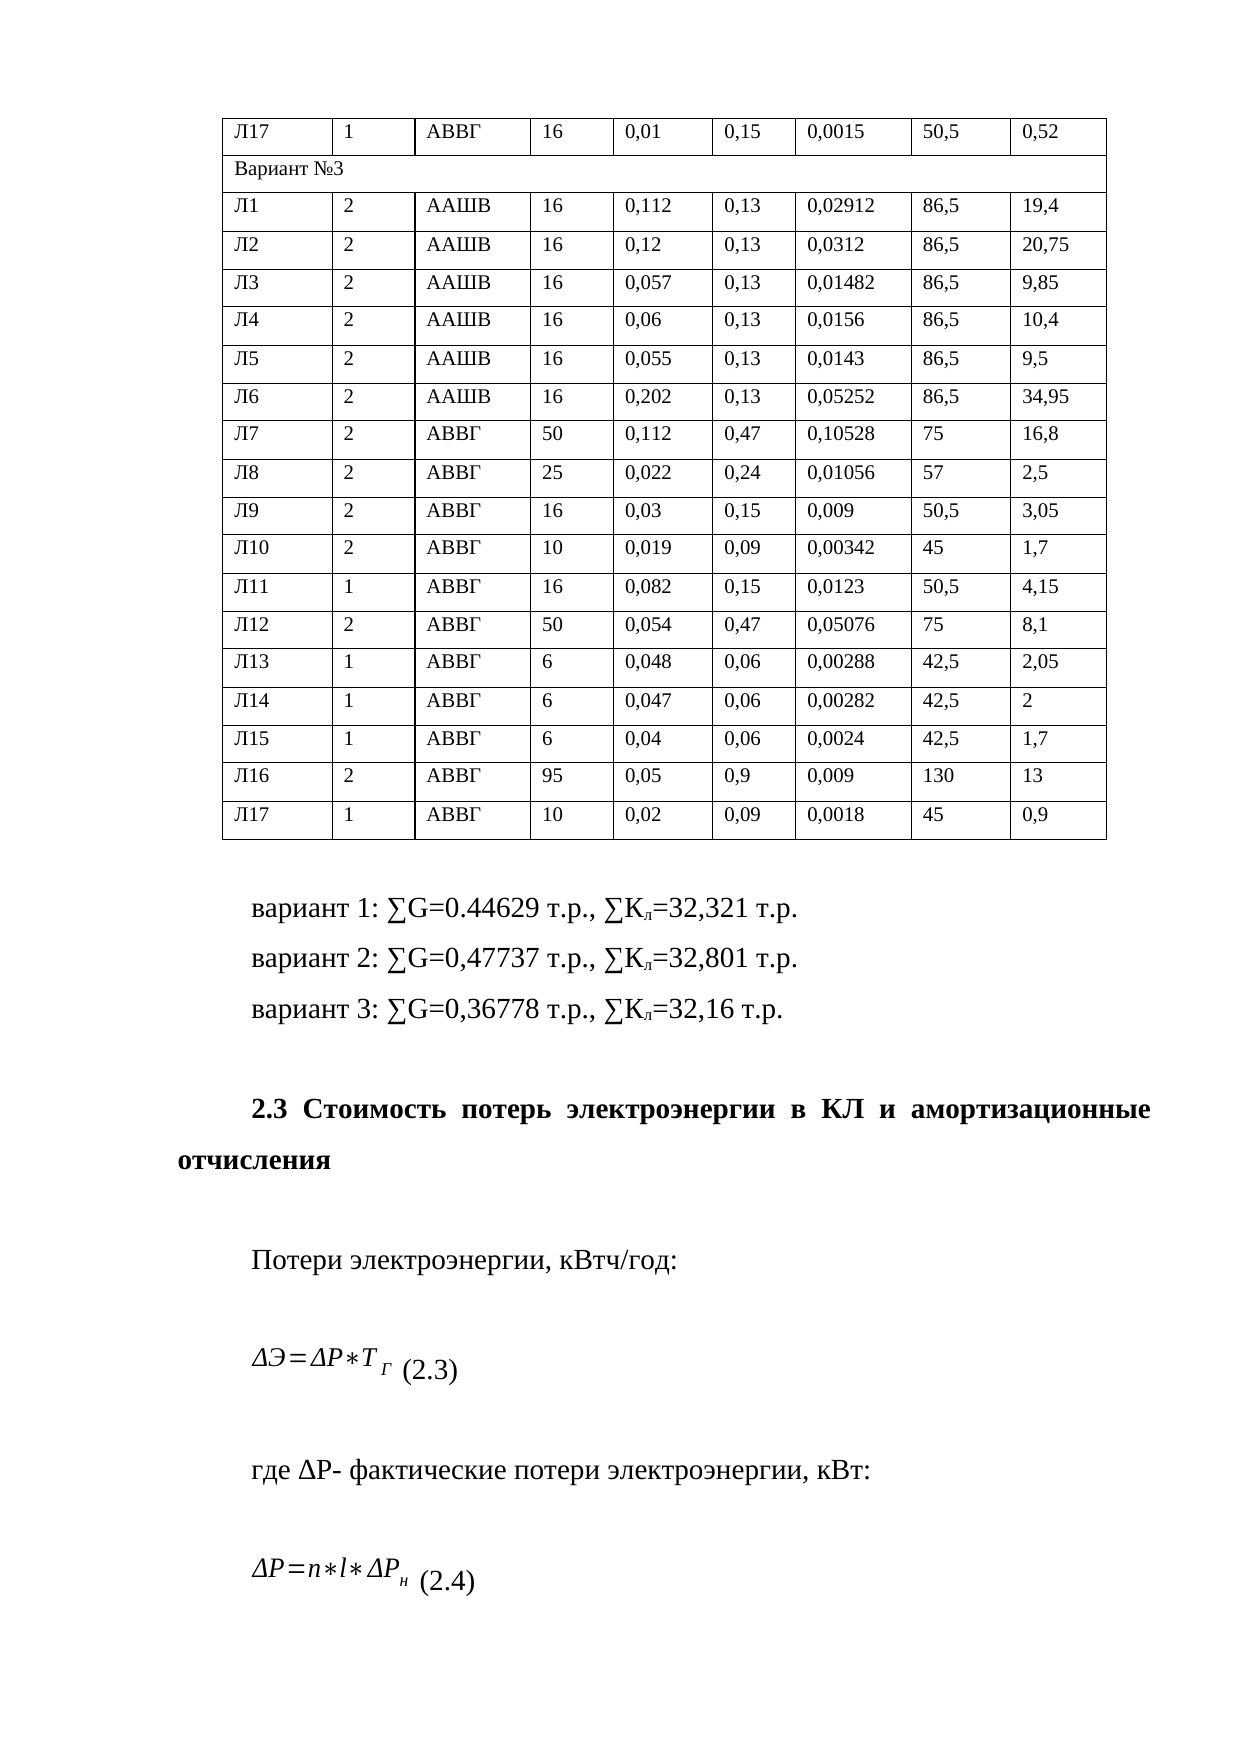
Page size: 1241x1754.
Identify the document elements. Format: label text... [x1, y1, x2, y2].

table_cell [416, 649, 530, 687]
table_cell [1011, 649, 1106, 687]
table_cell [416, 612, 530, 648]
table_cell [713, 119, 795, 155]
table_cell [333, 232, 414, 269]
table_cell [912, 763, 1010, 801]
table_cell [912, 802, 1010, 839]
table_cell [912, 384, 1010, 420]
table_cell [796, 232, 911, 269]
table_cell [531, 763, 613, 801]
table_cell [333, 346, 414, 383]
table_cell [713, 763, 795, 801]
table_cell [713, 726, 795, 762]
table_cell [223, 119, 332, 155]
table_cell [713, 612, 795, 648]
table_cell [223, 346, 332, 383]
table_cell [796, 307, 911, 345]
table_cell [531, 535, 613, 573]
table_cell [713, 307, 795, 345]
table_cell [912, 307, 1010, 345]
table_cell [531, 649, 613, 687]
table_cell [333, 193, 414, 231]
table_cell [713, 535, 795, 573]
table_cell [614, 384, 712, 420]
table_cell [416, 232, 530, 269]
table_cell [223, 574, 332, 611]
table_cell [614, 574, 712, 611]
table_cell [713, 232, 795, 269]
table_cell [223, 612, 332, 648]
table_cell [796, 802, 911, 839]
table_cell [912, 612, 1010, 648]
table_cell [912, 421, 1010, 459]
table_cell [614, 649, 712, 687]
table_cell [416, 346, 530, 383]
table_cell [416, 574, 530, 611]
text (2.4) [177, 1553, 1152, 1597]
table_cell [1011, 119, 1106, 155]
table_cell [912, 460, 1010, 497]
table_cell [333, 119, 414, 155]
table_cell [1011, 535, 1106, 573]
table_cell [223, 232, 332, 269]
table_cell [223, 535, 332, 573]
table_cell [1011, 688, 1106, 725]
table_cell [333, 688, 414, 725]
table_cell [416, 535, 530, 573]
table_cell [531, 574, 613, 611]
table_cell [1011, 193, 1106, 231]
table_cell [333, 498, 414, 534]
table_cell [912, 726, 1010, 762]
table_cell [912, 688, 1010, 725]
text 2.3 Стоимость потерь электроэнергии в КЛ и амортизационные отчисления [177, 1092, 1152, 1175]
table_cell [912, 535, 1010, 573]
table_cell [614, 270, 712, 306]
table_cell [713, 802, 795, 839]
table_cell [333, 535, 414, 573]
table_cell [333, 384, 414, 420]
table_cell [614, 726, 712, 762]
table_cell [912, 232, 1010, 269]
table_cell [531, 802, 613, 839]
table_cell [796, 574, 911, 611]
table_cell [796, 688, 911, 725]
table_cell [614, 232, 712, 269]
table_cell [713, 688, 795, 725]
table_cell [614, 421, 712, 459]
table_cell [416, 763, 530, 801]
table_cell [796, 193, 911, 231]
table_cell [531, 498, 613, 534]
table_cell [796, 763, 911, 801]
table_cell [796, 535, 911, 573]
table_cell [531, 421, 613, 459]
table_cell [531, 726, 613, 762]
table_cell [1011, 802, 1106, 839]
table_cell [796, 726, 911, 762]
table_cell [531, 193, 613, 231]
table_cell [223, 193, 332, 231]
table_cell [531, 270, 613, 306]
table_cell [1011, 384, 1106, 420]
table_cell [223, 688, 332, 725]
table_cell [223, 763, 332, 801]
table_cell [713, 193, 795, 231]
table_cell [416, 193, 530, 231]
text вариант 2: ∑G=0,47737 т.р., ∑Кл=32,801 т.р. [177, 941, 1152, 974]
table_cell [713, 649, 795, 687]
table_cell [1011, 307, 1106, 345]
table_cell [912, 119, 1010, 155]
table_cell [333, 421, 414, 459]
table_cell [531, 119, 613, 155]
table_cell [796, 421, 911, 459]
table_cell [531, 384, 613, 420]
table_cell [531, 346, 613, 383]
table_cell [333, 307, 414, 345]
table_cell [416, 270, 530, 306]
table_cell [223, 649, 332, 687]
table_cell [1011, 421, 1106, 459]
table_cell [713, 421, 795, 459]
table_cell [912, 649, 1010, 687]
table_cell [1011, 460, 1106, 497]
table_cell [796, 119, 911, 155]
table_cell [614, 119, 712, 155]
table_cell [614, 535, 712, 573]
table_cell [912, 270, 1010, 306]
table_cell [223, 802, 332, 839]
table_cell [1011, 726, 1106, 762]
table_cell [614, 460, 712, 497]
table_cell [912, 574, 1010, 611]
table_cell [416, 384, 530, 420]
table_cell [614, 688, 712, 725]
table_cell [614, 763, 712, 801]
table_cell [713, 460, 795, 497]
text Потери электроэнергии, кВтч/год: [177, 1242, 1152, 1276]
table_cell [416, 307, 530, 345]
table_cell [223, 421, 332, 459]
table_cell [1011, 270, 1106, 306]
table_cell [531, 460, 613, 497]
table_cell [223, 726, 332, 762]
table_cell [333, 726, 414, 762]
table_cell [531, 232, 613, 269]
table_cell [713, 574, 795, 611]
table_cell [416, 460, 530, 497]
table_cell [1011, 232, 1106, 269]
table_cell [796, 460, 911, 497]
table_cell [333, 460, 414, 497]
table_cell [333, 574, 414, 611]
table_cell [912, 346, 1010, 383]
text (2.3) [177, 1343, 1152, 1385]
text вариант 1: ∑G=0.44629 т.р., ∑Кл=32,321 т.р. [177, 890, 1152, 924]
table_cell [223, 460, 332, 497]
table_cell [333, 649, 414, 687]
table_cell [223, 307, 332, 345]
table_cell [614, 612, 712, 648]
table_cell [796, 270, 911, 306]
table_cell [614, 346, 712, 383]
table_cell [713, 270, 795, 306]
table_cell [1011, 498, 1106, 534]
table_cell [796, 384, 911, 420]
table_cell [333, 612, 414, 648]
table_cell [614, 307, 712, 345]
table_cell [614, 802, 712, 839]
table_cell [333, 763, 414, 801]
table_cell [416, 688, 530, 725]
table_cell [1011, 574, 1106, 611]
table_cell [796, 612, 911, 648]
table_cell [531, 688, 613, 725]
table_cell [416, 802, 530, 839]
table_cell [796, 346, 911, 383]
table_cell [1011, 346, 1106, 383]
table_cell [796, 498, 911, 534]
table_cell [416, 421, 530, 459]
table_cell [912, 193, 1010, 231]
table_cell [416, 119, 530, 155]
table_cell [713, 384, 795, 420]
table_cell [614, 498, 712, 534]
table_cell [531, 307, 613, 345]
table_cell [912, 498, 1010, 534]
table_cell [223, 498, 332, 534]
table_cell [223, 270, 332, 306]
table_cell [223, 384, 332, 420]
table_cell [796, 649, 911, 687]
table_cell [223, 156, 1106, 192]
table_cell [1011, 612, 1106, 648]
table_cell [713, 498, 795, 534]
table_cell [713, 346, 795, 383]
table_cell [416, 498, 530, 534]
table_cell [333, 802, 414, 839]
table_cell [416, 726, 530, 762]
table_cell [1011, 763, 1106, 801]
text где ∆Р- фактические потери электроэнергии, кВт: [177, 1452, 1152, 1486]
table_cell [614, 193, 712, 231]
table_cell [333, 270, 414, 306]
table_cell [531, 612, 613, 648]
text вариант 3: ∑G=0,36778 т.р., ∑Кл=32,16 т.р. [177, 991, 1152, 1024]
